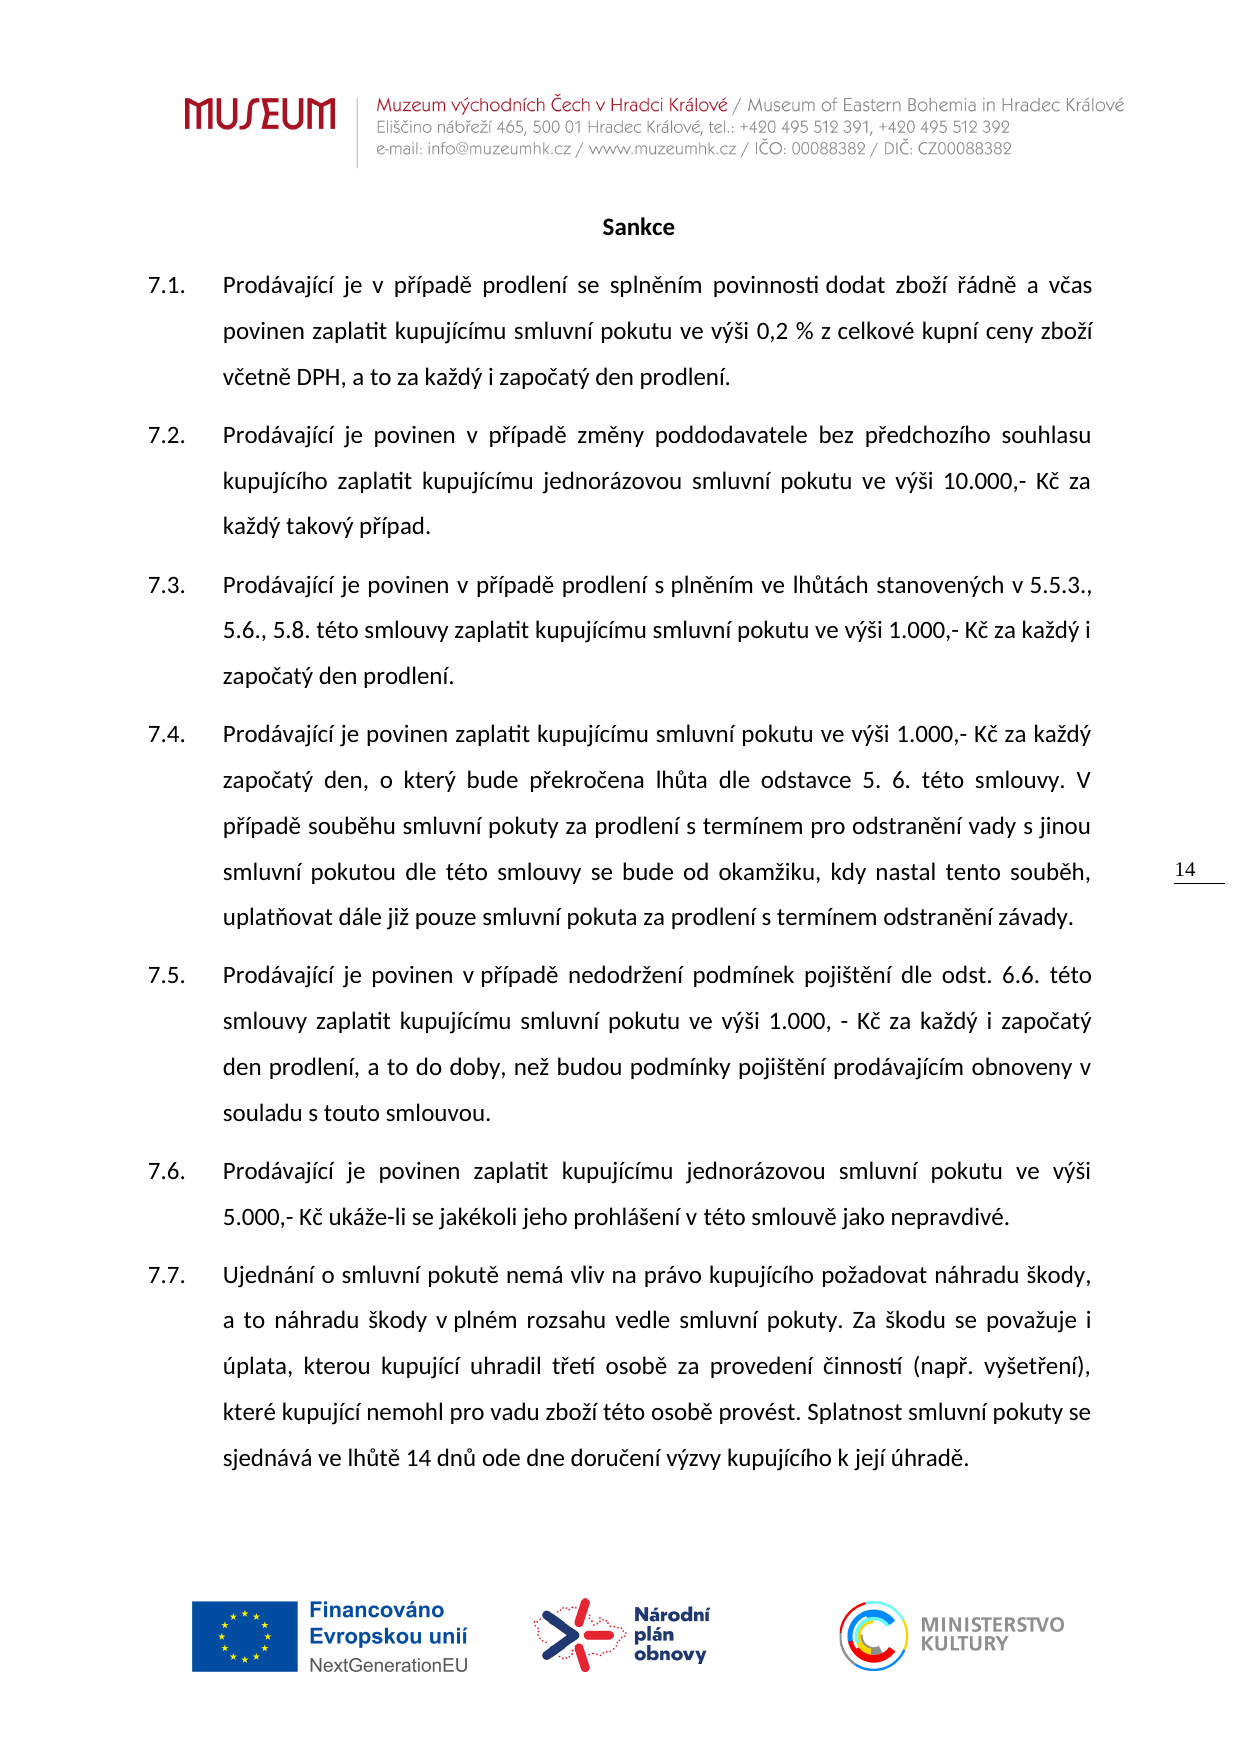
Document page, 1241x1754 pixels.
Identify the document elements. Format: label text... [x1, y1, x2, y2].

list Prodávající je povinen zaplatit kupujícímu jednorázovou smluvní pokutu ve výši 5.000,- Kč ukáže-li se jakékoli jeho prohlášení v této smlouvě jako nepravdivé. [148, 1155, 1093, 1231]
picture [839, 1601, 1064, 1671]
list Prodávající je povinen v případě nedodržení podmínek pojištění dle odst. 6.6. této smlouvy zaplatit kupujícímu smluvní pokutu ve výši 1.000, - Kč za každý i započatý den prodlení, a to do doby, než budou podmínky pojištění prodávajícím obnoveny v souladu s touto smlouvou. [148, 959, 1093, 1127]
list Prodávající je v případě prodlení se splněním povinnosti dodat zboží řádně a včas povinen zaplatit kupujícímu smluvní pokutu ve výši 0,2 % z celkové kupní ceny zboží včetně DPH, a to za každý i započatý den prodlení. [148, 269, 1093, 391]
list Prodávající je povinen zaplatit kupujícímu smluvní pokutu ve výši 1.000,- Kč za každý započatý den, o který bude překročena lhůta dle odstavce 5. 6. této smlouvy. V případě souběhu smluvní pokuty za prodlení s termínem pro odstranění vady s jinou smluvní pokutou dle této smlouvy se bude od okamžiku, kdy nastal tento souběh, uplatňovat dále již pouze smluvní pokuta za prodlení s termínem odstranění závady. [148, 718, 1093, 932]
list Prodávající je povinen v případě prodlení s plněním ve lhůtách stanovených v 5.5.3., 5.6., 5.8. této smlouvy zaplatit kupujícímu smluvní pokutu ve výši 1.000,- Kč za každý i započatý den prodlení. [148, 569, 1093, 691]
text Sankce [185, 212, 1093, 242]
picture [184, 73, 1130, 212]
list Prodávající je povinen v případě změny poddodavatele bez předchozího souhlasu kupujícího zaplatit kupujícímu jednorázovou smluvní pokutu ve výši 10.000,- Kč za každý takový případ. [148, 419, 1093, 541]
picture [533, 1598, 711, 1672]
picture [184, 1590, 488, 1681]
list Ujednání o smluvní pokutě nemá vliv na právo kupujícího požadovat náhradu škody, a to náhradu škody v plném rozsahu vedle smluvní pokuty. Za škodu se považuje i úplata, kterou kupující uhradil třetí osobě za provedení činností (např. vyšetření), které kupující nemohl pro vadu zboží této osobě provést. Splatnost smluvní pokuty se sjednává ve lhůtě 14 dnů ode dne doručení výzvy kupujícího k její úhradě. [148, 1259, 1093, 1472]
